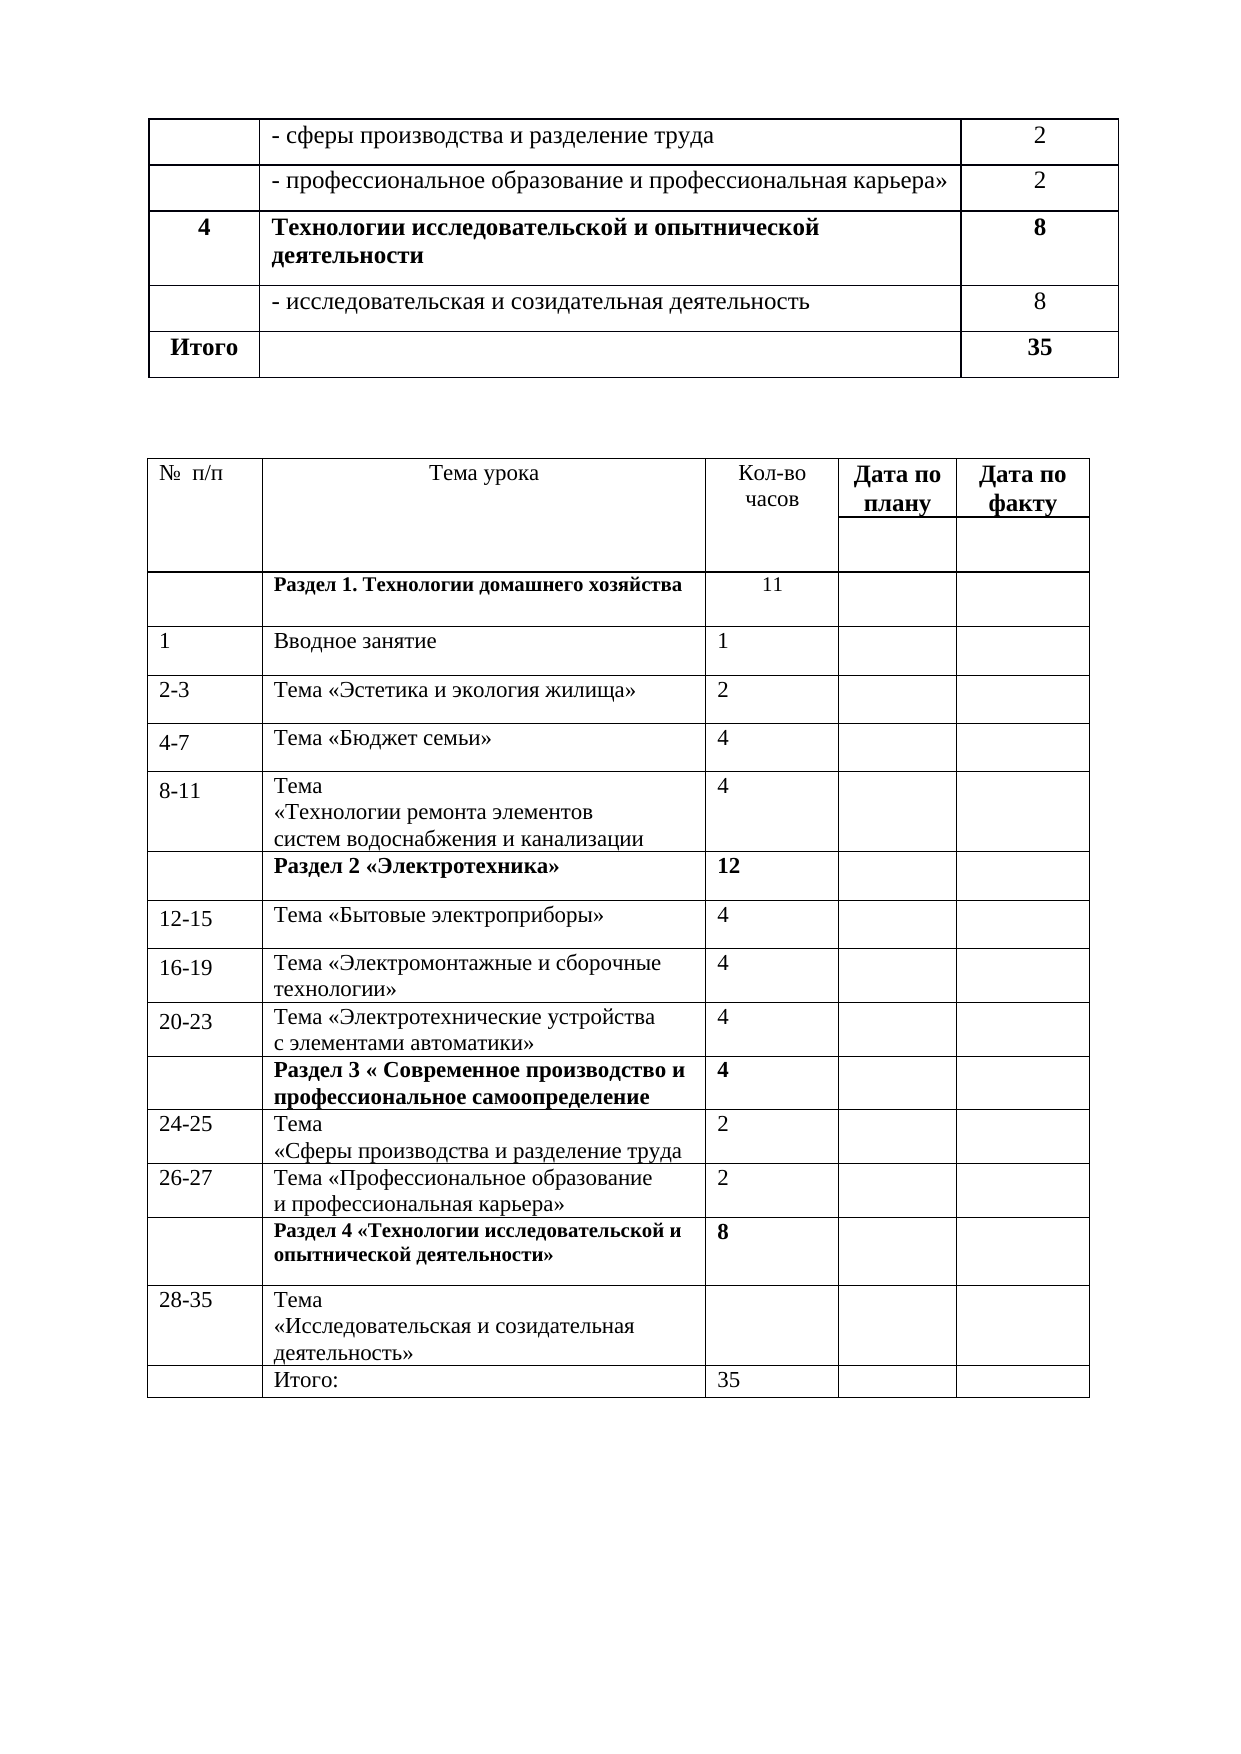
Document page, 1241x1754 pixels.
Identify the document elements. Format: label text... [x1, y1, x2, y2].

table_cell [957, 1003, 1089, 1056]
table_cell 4 [150, 212, 259, 285]
table_cell 4 [706, 724, 838, 771]
table_cell [839, 1164, 956, 1217]
table_cell 20-23 [148, 1003, 262, 1056]
table_cell 2-3 [148, 676, 262, 723]
table_cell Раздел 3 « Современное производство и профессиональное самоопределение [263, 1057, 705, 1109]
table_cell [957, 627, 1089, 675]
table_cell 2 [962, 120, 1118, 164]
table_cell [839, 852, 956, 899]
table_header Кол-во часов [706, 459, 838, 571]
table_cell 35 [962, 332, 1118, 377]
table_cell [839, 1366, 956, 1397]
table_cell 16-19 [148, 949, 262, 1002]
table_cell 2 [706, 676, 838, 723]
table_cell 8 [706, 1218, 838, 1285]
table_cell - исследовательская и созидательная деятельность [260, 286, 960, 331]
table_cell Тема «Исследовательская и созидательная деятельность» [263, 1286, 705, 1365]
table_cell Тема «Эстетика и экология жилища» [263, 676, 705, 723]
table_cell [839, 1218, 956, 1285]
table_cell 24-25 [148, 1110, 262, 1163]
table_cell [839, 573, 956, 626]
table_cell [839, 518, 956, 571]
table_cell 28-35 [148, 1286, 262, 1365]
table_cell [148, 573, 262, 626]
table_cell Тема «Технологии ремонта элементов систем водоснабжения и канализации [263, 772, 705, 851]
table_cell [957, 573, 1089, 626]
table_cell 1 [148, 627, 262, 675]
table_cell [957, 1366, 1089, 1397]
table_header Дата по факту [957, 459, 1089, 516]
table_cell [957, 676, 1089, 723]
table_cell 2 [962, 166, 1118, 210]
table_cell Технологии исследовательской и опытнической деятельности [260, 212, 960, 285]
table_cell [957, 1110, 1089, 1163]
table_cell Тема «Электромонтажные и сборочные технологии» [263, 949, 705, 1002]
table_cell - профессиональное образование и профессиональная карьера» [260, 166, 960, 210]
table_cell 12 [706, 852, 838, 899]
table_cell [957, 772, 1089, 851]
table_cell 4 [706, 772, 838, 851]
table_cell [148, 852, 262, 899]
table_cell [706, 1286, 838, 1365]
table_cell [957, 901, 1089, 948]
table_cell 4 [706, 1003, 838, 1056]
table_cell - сферы производства и разделение труда [260, 120, 960, 164]
table_cell 11 [706, 573, 838, 626]
table_cell [839, 1057, 956, 1109]
table_cell [957, 1164, 1089, 1217]
table_cell [839, 1003, 956, 1056]
table_cell 4 [706, 1057, 838, 1109]
table_cell 26-27 [148, 1164, 262, 1217]
table_header Дата по плану [839, 459, 956, 516]
table_cell Итого: [263, 1366, 705, 1397]
table_cell 8 [962, 286, 1118, 331]
table_cell [957, 949, 1089, 1002]
table_cell [839, 724, 956, 771]
table_cell Тема «Сферы производства и разделение труда [263, 1110, 705, 1163]
table_cell Вводное занятие [263, 627, 705, 675]
table_cell Тема «Бюджет семьи» [263, 724, 705, 771]
table_cell Раздел 2 «Электротехника» [263, 852, 705, 899]
table_cell [839, 949, 956, 1002]
table_cell Тема «Электротехнические устройства с элементами автоматики» [263, 1003, 705, 1056]
table_cell [839, 772, 956, 851]
table_cell 4 [706, 949, 838, 1002]
table_cell [148, 1366, 262, 1397]
table_cell [957, 724, 1089, 771]
table_header Тема урока [263, 459, 705, 571]
table_cell [957, 1286, 1089, 1365]
table_cell [957, 518, 1089, 571]
table_cell 4 [706, 901, 838, 948]
table_cell [839, 1110, 956, 1163]
table_cell [148, 1218, 262, 1285]
table_cell [957, 1057, 1089, 1109]
table_cell [839, 676, 956, 723]
table_cell Итого [150, 332, 259, 377]
table_cell [150, 286, 259, 331]
table_cell [150, 166, 259, 210]
table_cell [148, 1057, 262, 1109]
table_cell Тема «Профессиональное образование и профессиональная карьера» [263, 1164, 705, 1217]
table_cell [260, 332, 960, 377]
table_cell 4-7 [148, 724, 262, 771]
table_cell [957, 852, 1089, 899]
table_cell 2 [706, 1164, 838, 1217]
table_cell 2 [706, 1110, 838, 1163]
table_cell [839, 901, 956, 948]
table_cell 12-15 [148, 901, 262, 948]
table_cell 8-11 [148, 772, 262, 851]
table_header № п/п [148, 459, 262, 571]
table_cell 1 [706, 627, 838, 675]
table_cell 8 [962, 212, 1118, 285]
table_cell [150, 120, 259, 164]
table_cell [957, 1218, 1089, 1285]
table_cell Раздел 4 «Технологии исследовательской и опытнической деятельности» [263, 1218, 705, 1285]
table_cell Раздел 1. Технологии домашнего хозяйства [263, 573, 705, 626]
table_cell 35 [706, 1366, 838, 1397]
table_cell [839, 1286, 956, 1365]
table_cell Тема «Бытовые электроприборы» [263, 901, 705, 948]
table_cell [839, 627, 956, 675]
